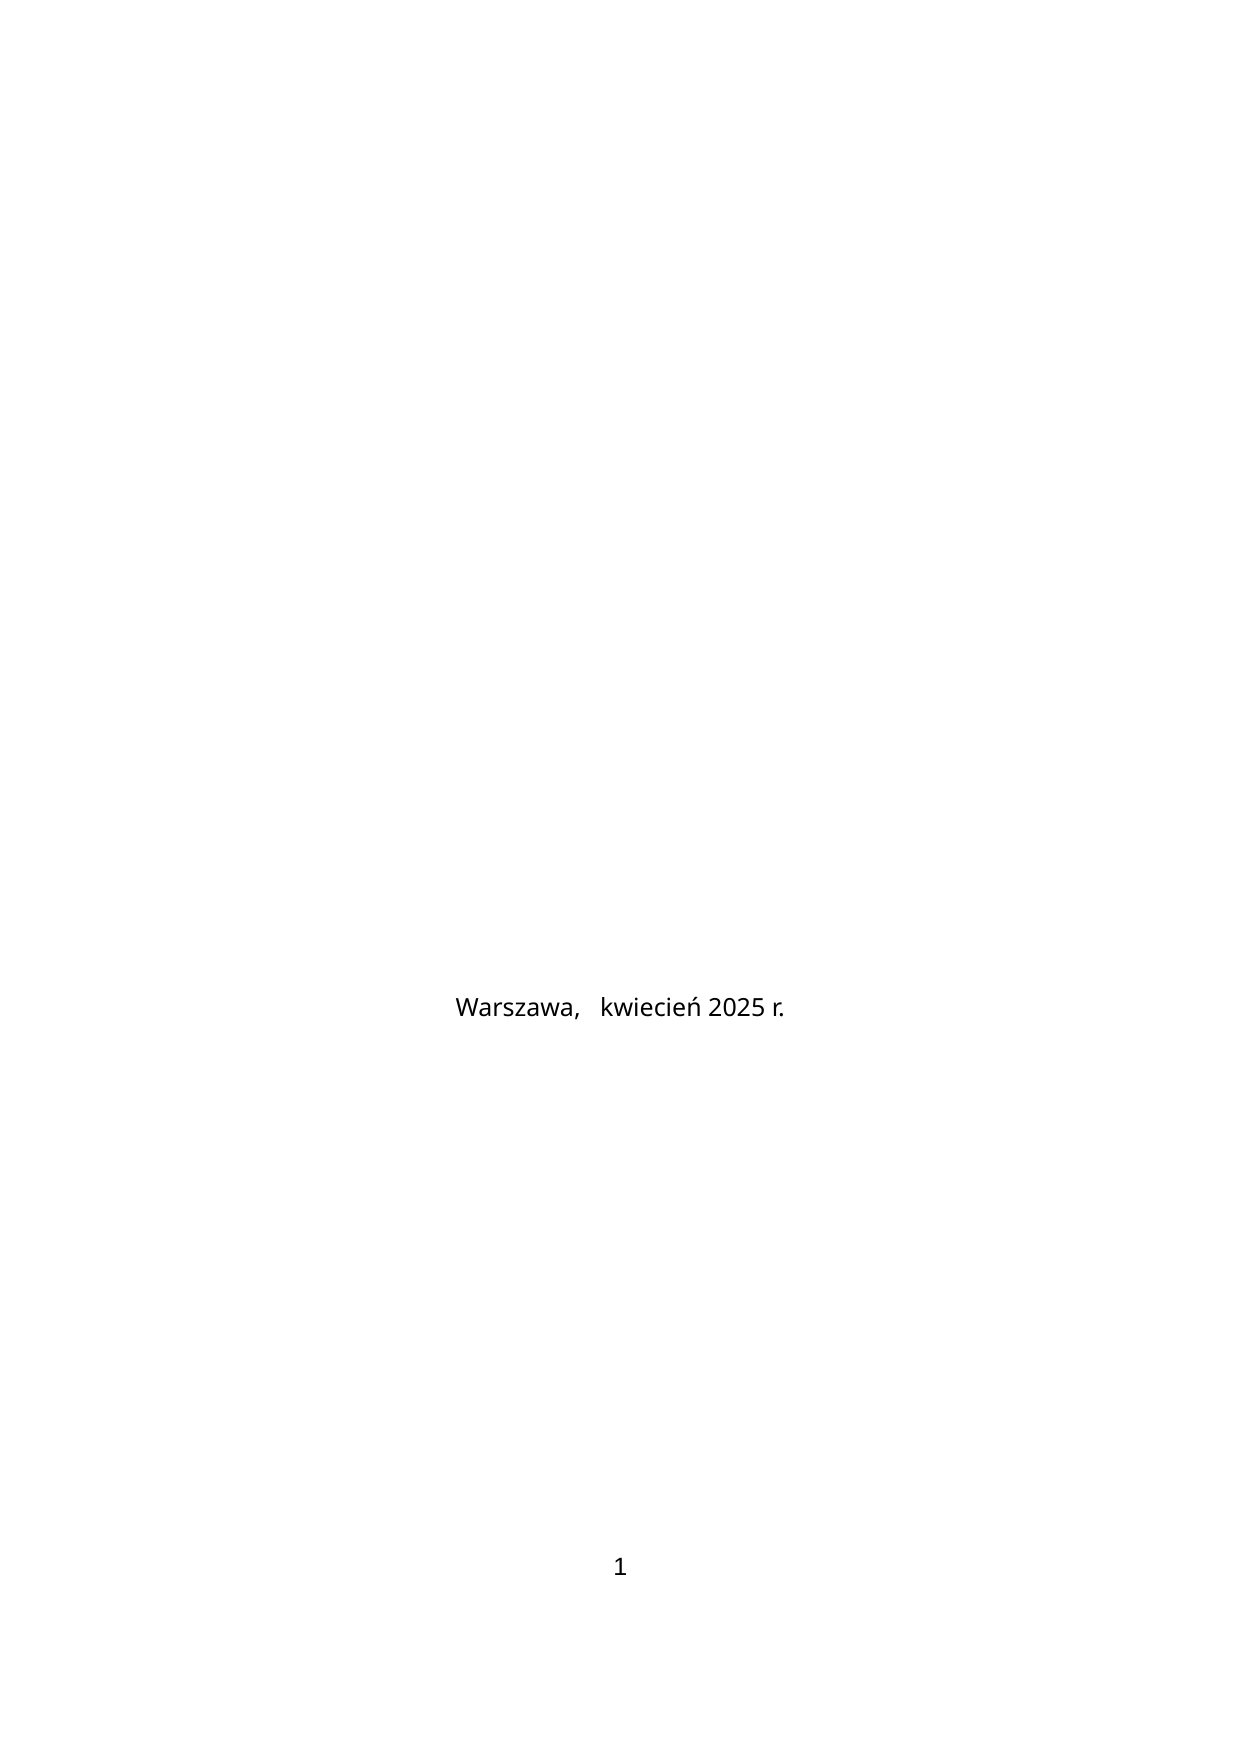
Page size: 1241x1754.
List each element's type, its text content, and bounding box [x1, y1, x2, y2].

text Warszawa, kwiecień 2025 r. [148, 938, 1092, 1023]
